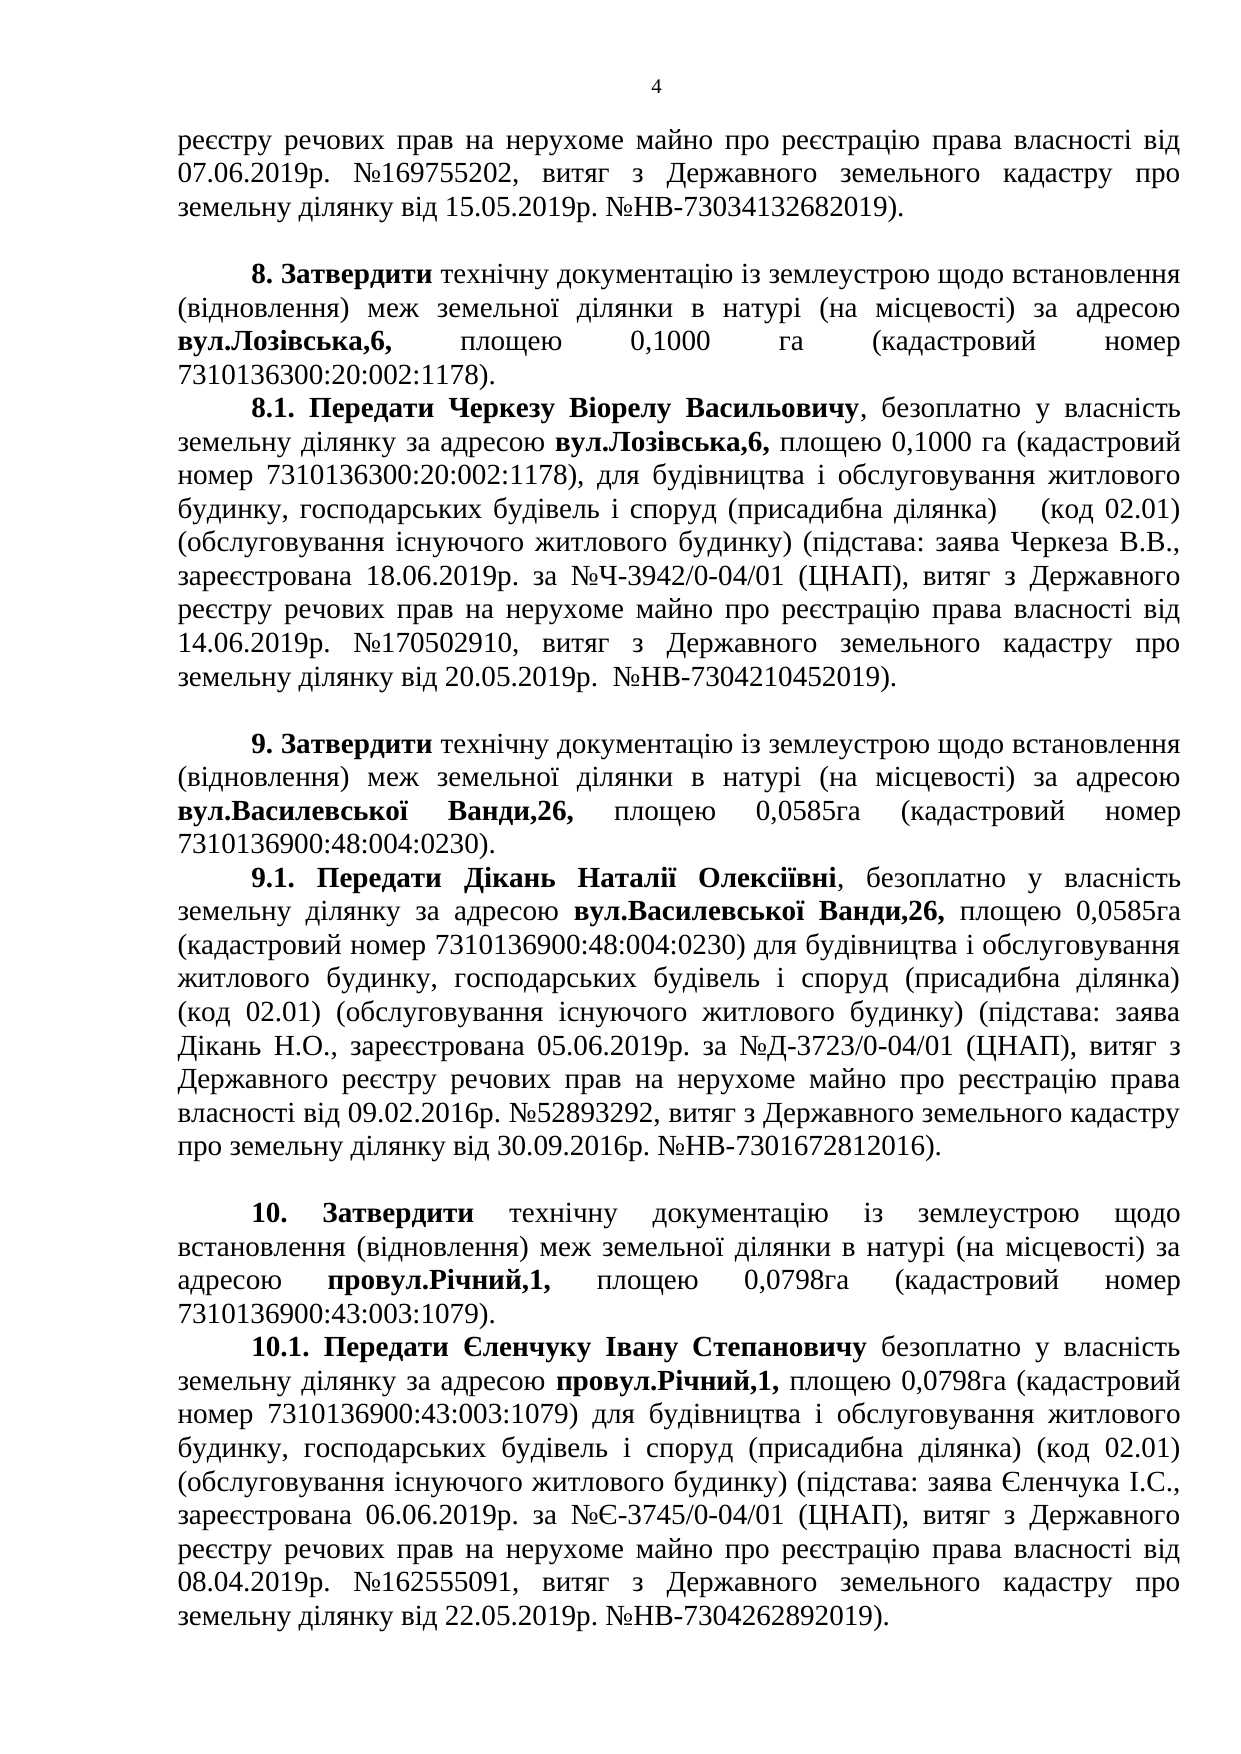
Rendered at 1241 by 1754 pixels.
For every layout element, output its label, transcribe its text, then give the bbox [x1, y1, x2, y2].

text 9.1. Передати Дікань Наталії Олексіївні, безоплатно у власність земельну ділянку за адресою вул.Василевської Ванди,26, площею 0,0585га (кадастровий номер 7310136900:48:004:0230) для будівництва і обслуговування житлового будинку, господарських будівель і споруд (присадибна ділянка) (код 02.01) (обслуговування існуючого житлового будинку) (підстава: заява Дікань Н.О., зареєстрована 05.06.2019р. за №Д-3723/0-04/01 (ЦНАП), витяг з Державного реєстру речових прав на нерухоме майно про реєстрацію права власності від 09.02.2016р. №52893292, витяг з Державного земельного кадастру про земельну ділянку від 30.09.2016р. №НВ-7301672812016). [177, 860, 1181, 1162]
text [177, 118, 1181, 223]
text 8. Затвердити технічну документацію із землеустрою щодо встановлення (відновлення) меж земельної ділянки в натурі (на місцевості) за адресою вул.Лозівська,6, площею 0,1000 га (кадастровий номер 7310136300:20:002:1178). [177, 256, 1181, 390]
text 9. Затвердити технічну документацію із землеустрою щодо встановлення (відновлення) меж земельної ділянки в натурі (на місцевості) за адресою вул.Василевської Ванди,26, площею 0,0585га (кадастровий номер 7310136900:48:004:0230). [177, 726, 1181, 860]
text 10. Затвердити технічну документацію із землеустрою щодо встановлення (відновлення) меж земельної ділянки в натурі (на місцевості) за адресою провул.Річний,1, площею 0,0798га (кадастровий номер 7310136900:43:003:1079). [177, 1195, 1181, 1329]
text 8.1. Передати Черкезу Віорелу Васильовичу, безоплатно у власність земельну ділянку за адресою вул.Лозівська,6, площею 0,1000 га (кадастровий номер 7310136300:20:002:1178), для будівництва і обслуговування житлового будинку, господарських будівель і споруд (присадибна ділянка) (код 02.01) (обслуговування існуючого житлового будинку) (підстава: заява Черкеза В.В., зареєстрована 18.06.2019р. за №Ч-3942/0-04/01 (ЦНАП), витяг з Державного реєстру речових прав на нерухоме майно про реєстрацію права власності від 14.06.2019р. №170502910, витяг з Державного земельного кадастру про земельну ділянку від 20.05.2019р. №НВ-7304210452019). [177, 390, 1181, 692]
text 10.1. Передати Єленчуку Івану Степановичу безоплатно у власність земельну ділянку за адресою провул.Річний,1, площею 0,0798га (кадастровий номер 7310136900:43:003:1079) для будівництва і обслуговування житлового будинку, господарських будівель і споруд (присадибна ділянка) (код 02.01) (обслуговування існуючого житлового будинку) (підстава: заява Єленчука І.С., зареєстрована 06.06.2019р. за №Є-3745/0-04/01 (ЦНАП), витяг з Державного реєстру речових прав на нерухоме майно про реєстрацію права власності від 08.04.2019р. №162555091, витяг з Державного земельного кадастру про земельну ділянку від 22.05.2019р. №НВ-7304262892019). [177, 1329, 1181, 1631]
